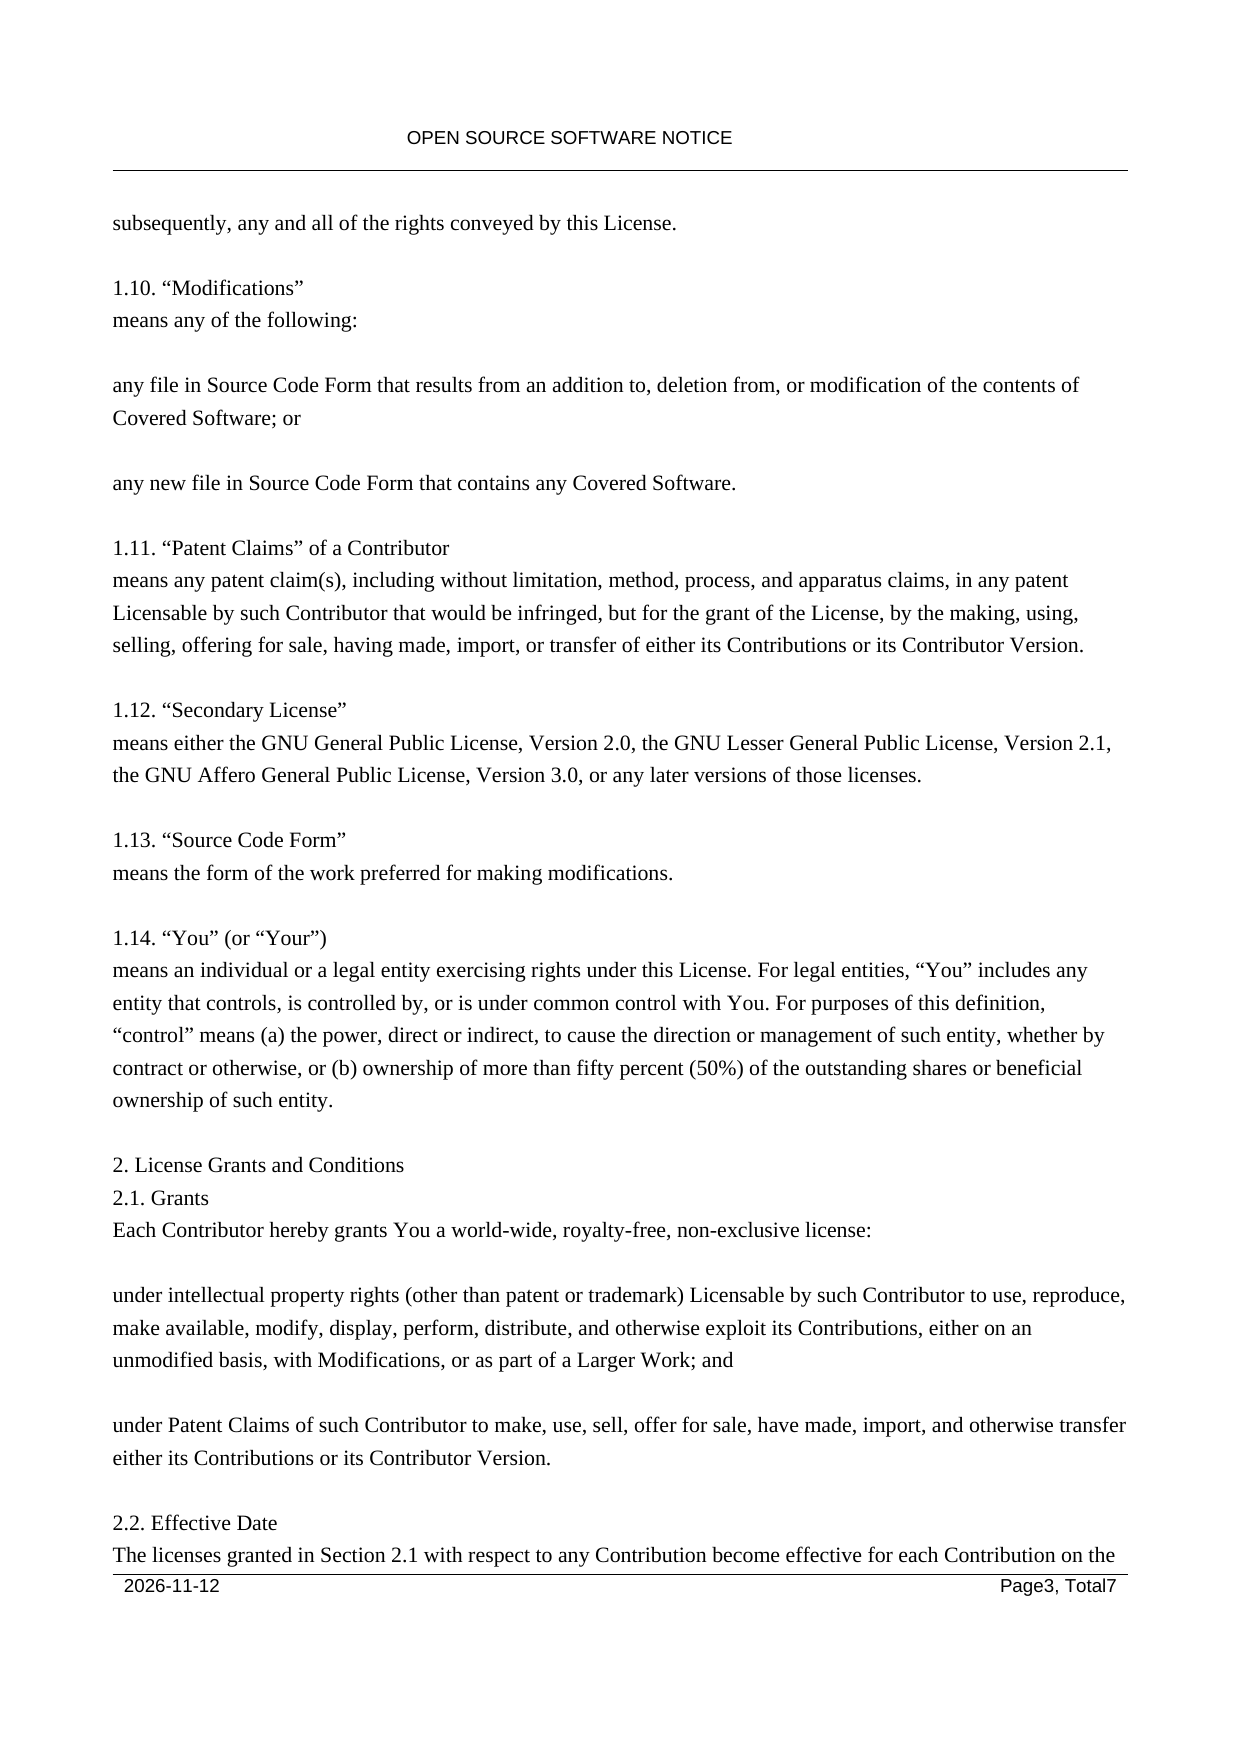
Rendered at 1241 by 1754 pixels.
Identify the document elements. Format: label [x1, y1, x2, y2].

text [112, 206, 1128, 1571]
